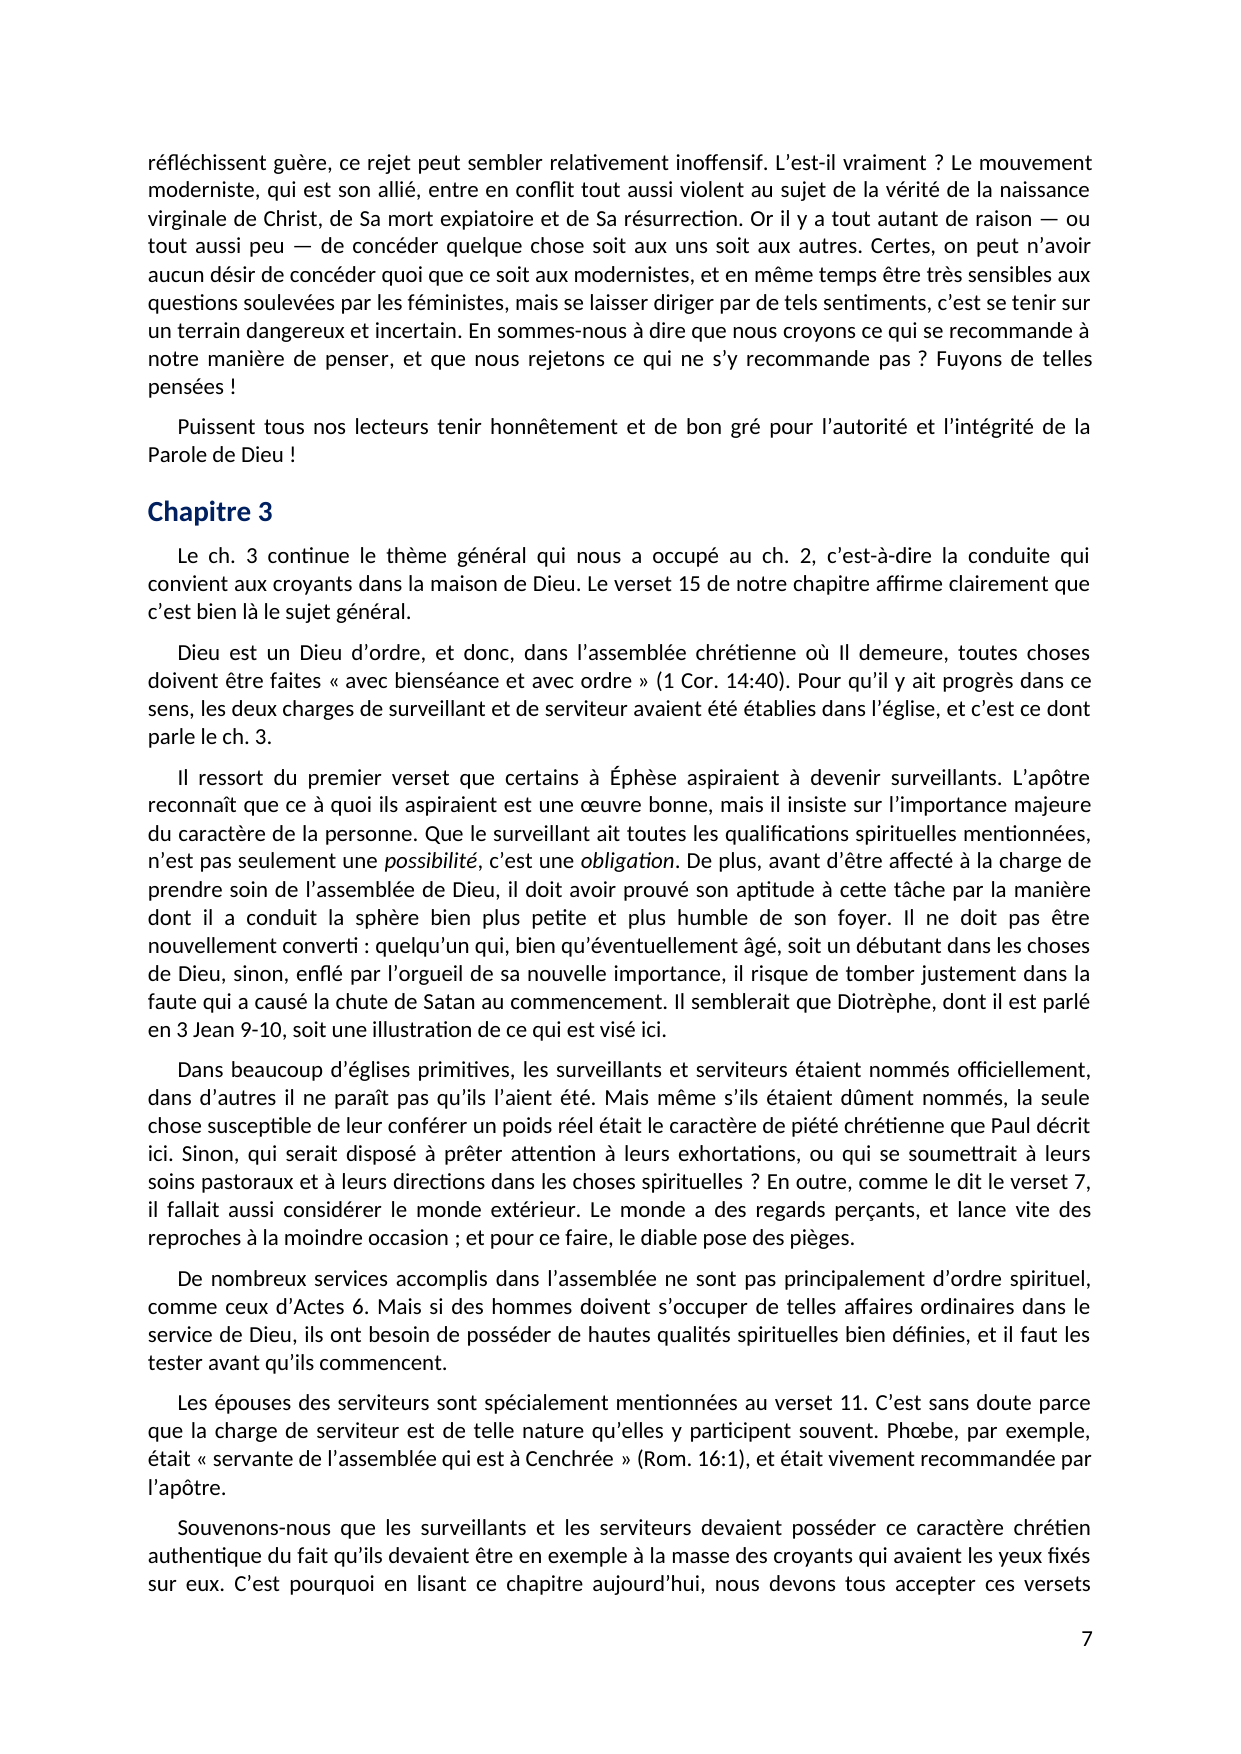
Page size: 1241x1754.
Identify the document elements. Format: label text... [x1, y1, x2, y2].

subtitle Chapitre 3 [148, 493, 1093, 529]
text Dieu est un Dieu d’ordre, et donc, dans l’assemblée chrétienne où Il demeure, toutes choses doivent être faites « avec bienséance et avec ordre » (1 Cor. 14:40). Pour qu’il y ait progrès dans ce sens, les deux charges de surveillant et de serviteur avaient été établies dans l’église, et c’est ce dont parle le ch. 3. [148, 638, 1093, 750]
text Il ressort du premier verset que certains à Éphèse aspiraient à devenir surveillants. L’apôtre reconnaît que ce à quoi ils aspiraient est une œuvre bonne, mais il insiste sur l’importance majeure du caractère de la personne. Que le surveillant ait toutes les qualifications spirituelles mentionnées, n’est pas seulement une possibilité, c’est une obligation. De plus, avant d’être affecté à la charge de prendre soin de l’assemblée de Dieu, il doit avoir prouvé son aptitude à cette tâche par la manière dont il a conduit la sphère bien plus petite et plus humble de son foyer. Il ne doit pas être nouvellement converti : quelqu’un qui, bien qu’éventuellement âgé, soit un débutant dans les choses de Dieu, sinon, enflé par l’orgueil de sa nouvelle importance, il risque de tomber justement dans la faute qui a causé la chute de Satan au commencement. Il semblerait que Diotrèphe, dont il est parlé en 3 Jean 9-10, soit une illustration de ce qui est visé ici. [148, 763, 1093, 1043]
text Les épouses des serviteurs sont spécialement mentionnées au verset 11. C’est sans doute parce que la charge de serviteur est de telle nature qu’elles y participent souvent. Phœbe, par exemple, était « servante de l’assemblée qui est à Cenchrée » (Rom. 16:1), et était vivement recommandée par l’apôtre. [148, 1388, 1093, 1501]
text Puissent tous nos lecteurs tenir honnêtement et de bon gré pour l’autorité et l’intégrité de la Parole de Dieu ! [148, 412, 1093, 468]
text De nombreux services accomplis dans l’assemblée ne sont pas principalement d’ordre spirituel, comme ceux d’Actes 6. Mais si des hommes doivent s’occuper de telles affaires ordinaires dans le service de Dieu, ils ont besoin de posséder de hautes qualités spirituelles bien définies, et il faut les tester avant qu’ils commencent. [148, 1264, 1093, 1376]
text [148, 1513, 1093, 1597]
text Le ch. 3 continue le thème général qui nous a occupé au ch. 2, c’est-à-dire la conduite qui convient aux croyants dans la maison de Dieu. Le verset 15 de notre chapitre affirme clairement que c’est bien là le sujet général. [148, 541, 1093, 626]
text Dans beaucoup d’églises primitives, les surveillants et serviteurs étaient nommés officiellement, dans d’autres il ne paraît pas qu’ils l’aient été. Mais même s’ils étaient dûment nommés, la seule chose susceptible de leur conférer un poids réel était le caractère de piété chrétienne que Paul décrit ici. Sinon, qui serait disposé à prêter attention à leurs exhortations, ou qui se soumettrait à leurs soins pastoraux et à leurs directions dans les choses spirituelles ? En outre, comme le dit le verset 7, il fallait aussi considérer le monde extérieur. Le monde a des regards perçants, et lance vite des reproches à la moindre occasion ; et pour ce faire, le diable pose des pièges. [148, 1055, 1093, 1251]
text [148, 148, 1093, 400]
